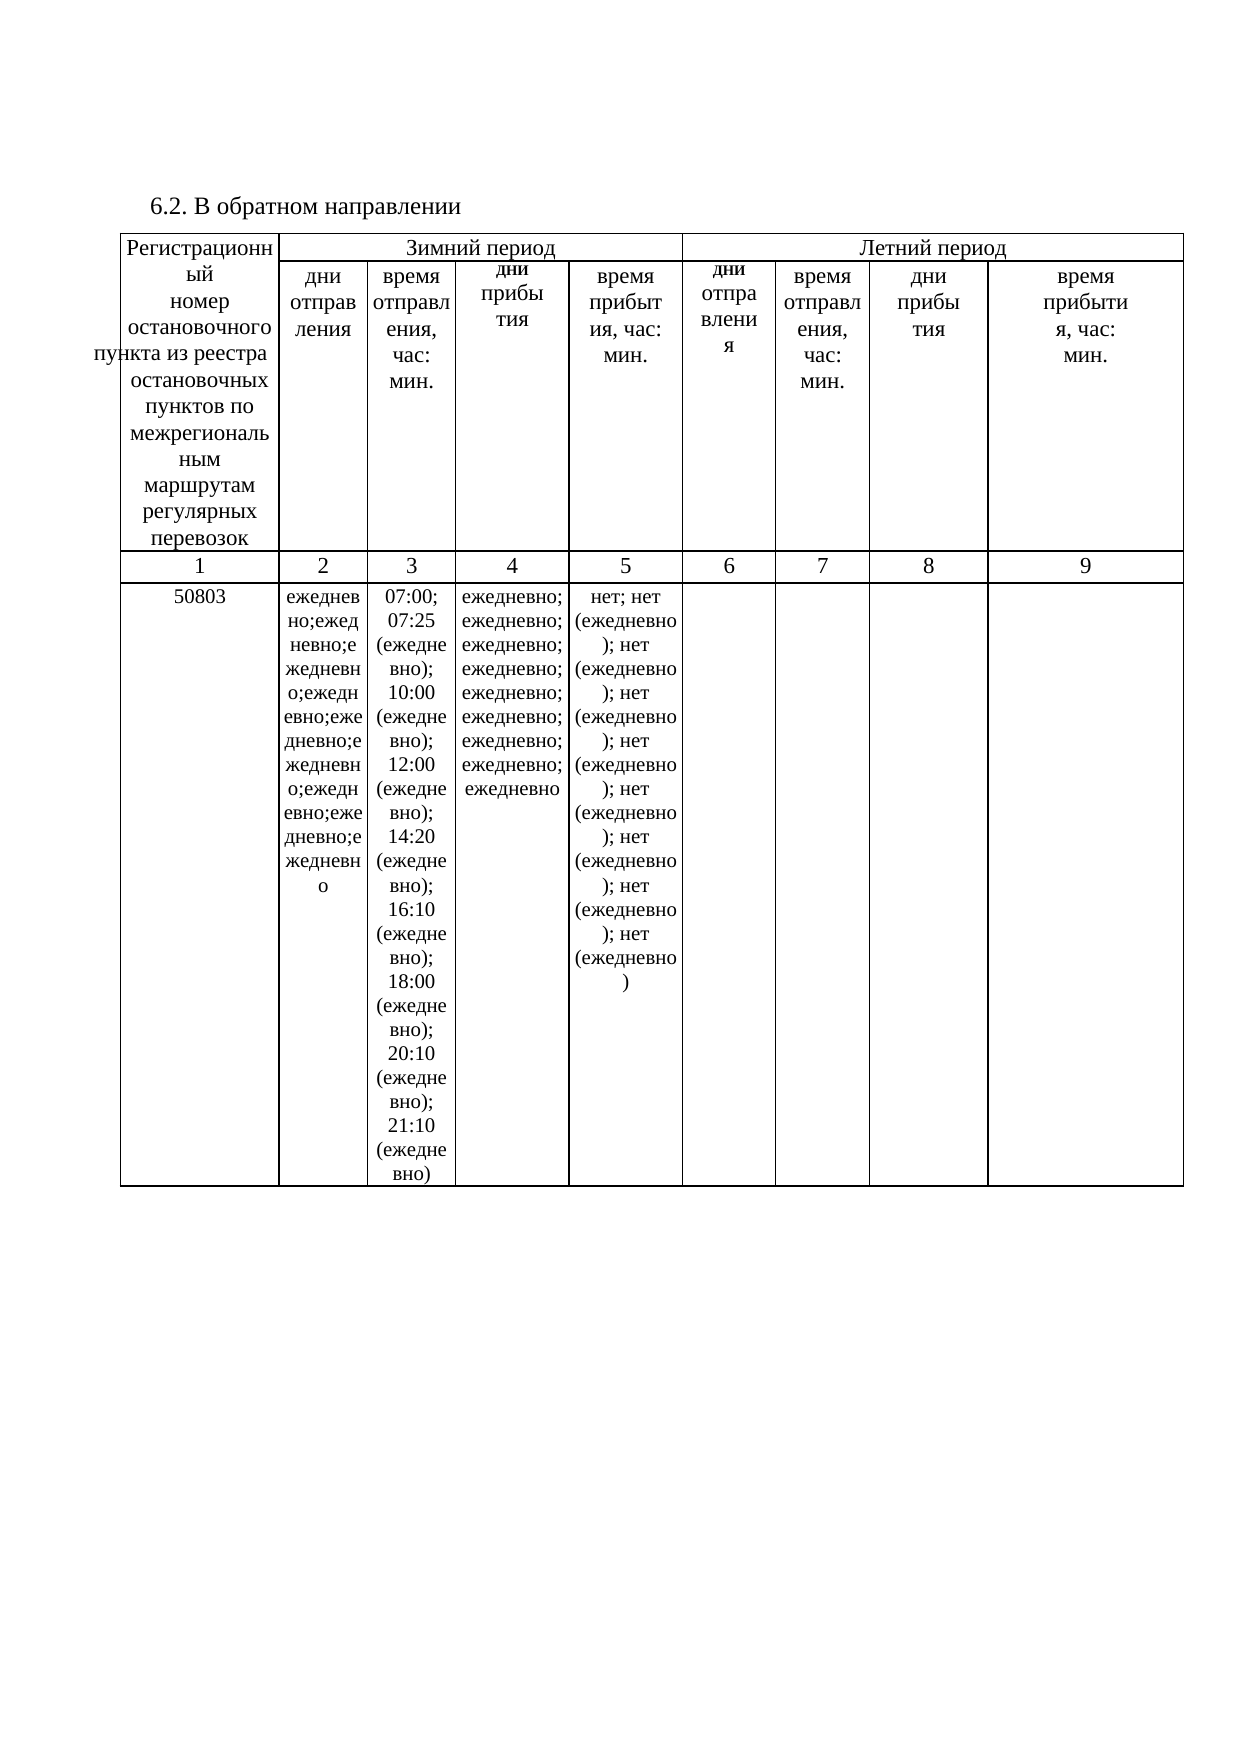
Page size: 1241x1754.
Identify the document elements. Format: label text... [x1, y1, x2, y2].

table_cell 07:00; 07:25 (ежедневно); 10:00 (ежедневно); 12:00 (ежедневно); 14:20 (ежедневно); 16:10 (ежедневно); 18:00 (ежедневно); 20:10 (ежедневно); 21:10 (ежедневно) [368, 584, 455, 1185]
table_cell время прибыт ия, час: мин. [570, 262, 682, 550]
table_cell 7 [776, 552, 869, 582]
table_cell [776, 584, 869, 1185]
table_cell [989, 584, 1183, 1185]
table_cell ежедневно;ежедневно;ежедневно;ежедневно;ежедневно;ежедневно;ежедневно;ежедневно;ежедневно [280, 584, 367, 1185]
table_cell [683, 584, 775, 1185]
table_header Зимний период [280, 234, 682, 260]
table_cell 1 [121, 552, 278, 582]
table_cell [870, 584, 987, 1185]
table_cell ДНИ отпра влени я [683, 262, 775, 550]
table_cell 50803 [121, 584, 278, 1185]
table_cell 5 [570, 552, 682, 582]
table_cell 6 [683, 552, 775, 582]
table_cell нет; нет (ежедневно); нет (ежедневно); нет (ежедневно); нет (ежедневно); нет (ежедневно); нет (ежедневно); нет (ежедневно); нет (ежедневно) [570, 584, 682, 1185]
table_cell время отправл ения, час: мин. [776, 262, 869, 550]
table_cell дни прибы тия [870, 262, 987, 550]
table_cell 9 [989, 552, 1183, 582]
table_cell 2 [280, 552, 367, 582]
table_cell 8 [870, 552, 987, 582]
table_cell ДНИ прибы тия [456, 262, 568, 550]
table_cell 3 [368, 552, 455, 582]
text 6.2. В обратном направлении [150, 191, 1090, 220]
table_cell 4 [456, 552, 568, 582]
table_cell дни отправ ления [280, 262, 367, 550]
table_header Регистрационный номер остановочного пункта из реестра остановочных пунктов по межрегиональным маршрутам регулярных перевозок [121, 234, 278, 550]
table_cell ежедневно;ежедневно;ежедневно;ежедневно;ежедневно;ежедневно;ежедневно;ежедневно;ежедневно [456, 584, 568, 1185]
table_header Летний период [683, 234, 1183, 260]
table_cell время прибыти я, час: мин. [989, 262, 1183, 550]
table_cell время отправл ения, час: мин. [368, 262, 455, 550]
